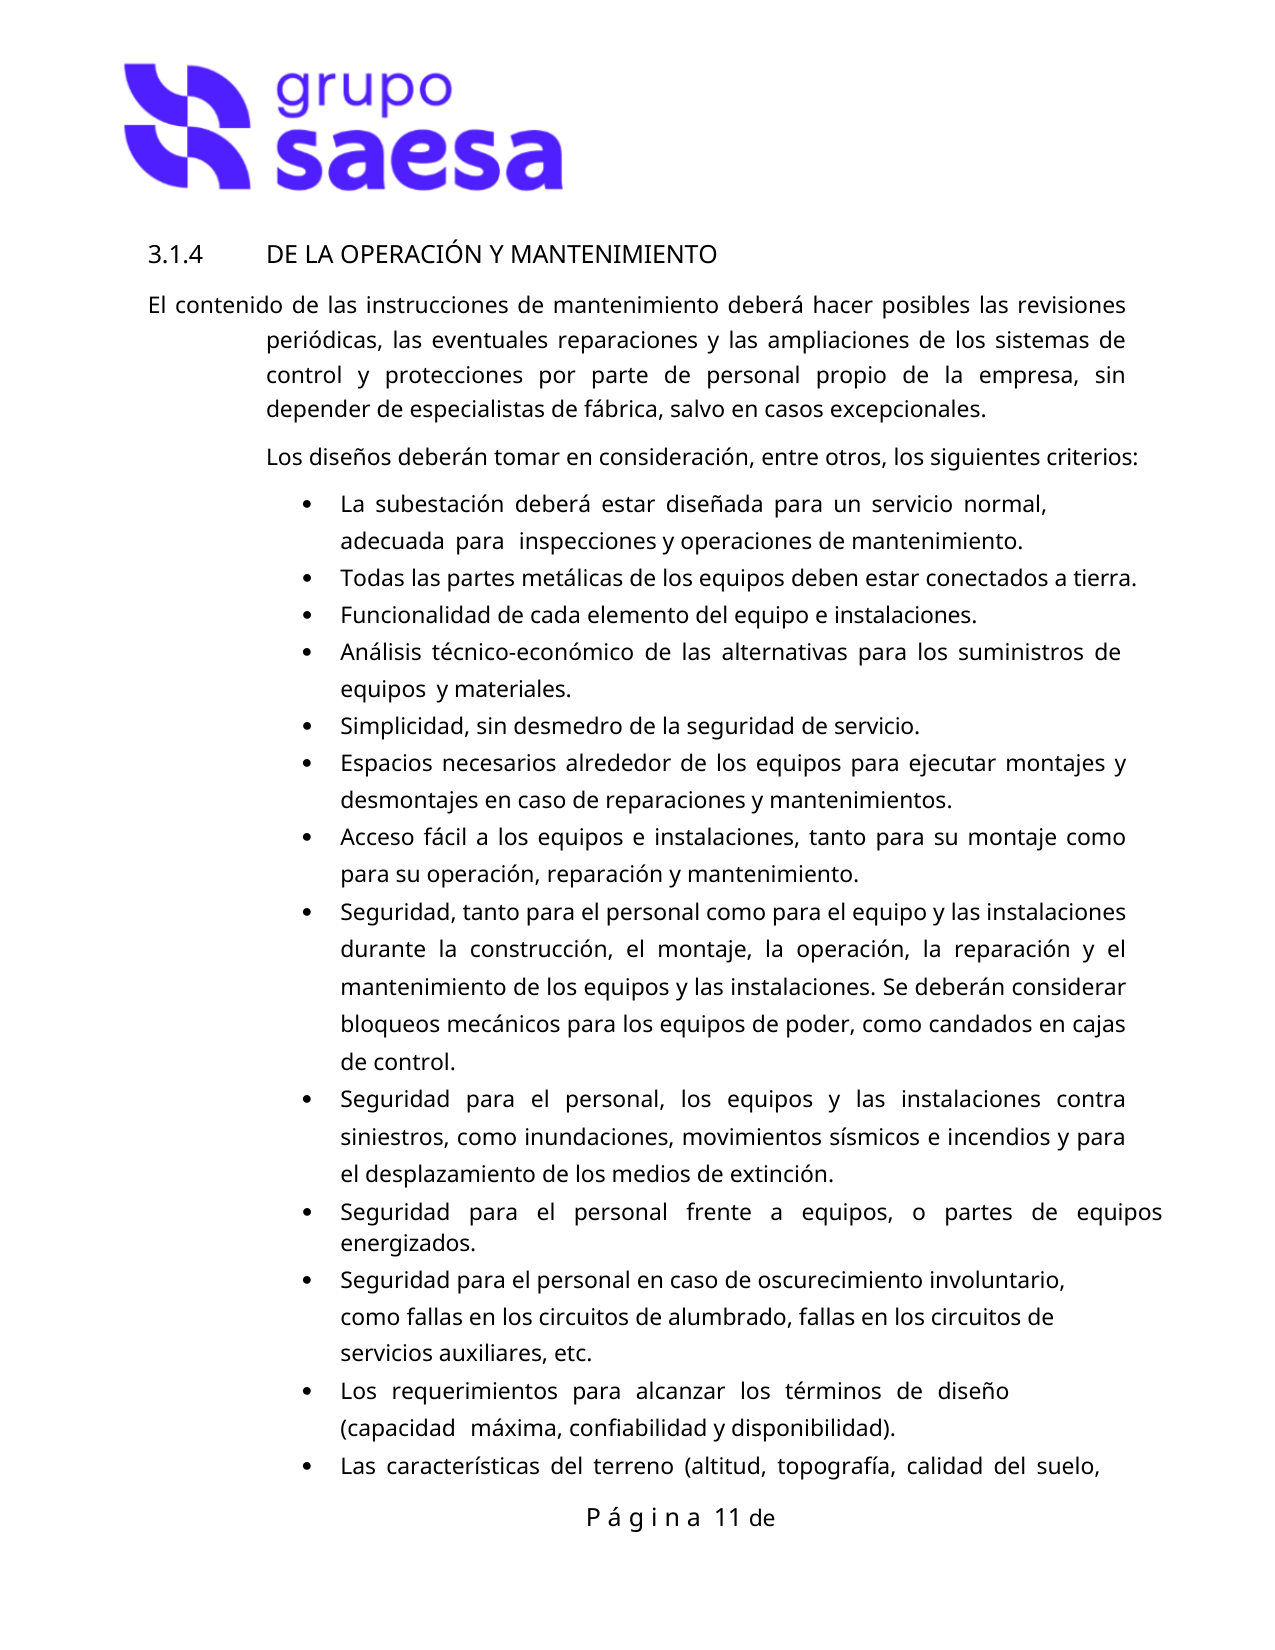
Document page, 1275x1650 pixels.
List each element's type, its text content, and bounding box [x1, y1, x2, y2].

subtitle DE LA OPERACIÓN Y MANTENIMIENTO [148, 236, 1162, 271]
list Seguridad para el personal, los equipos y las instalaciones contra siniestros, como inundaciones, movimientos sísmicos e incendios y para el desplazamiento de los medios de extinción. [303, 1083, 1127, 1189]
picture [112, 54, 569, 195]
list Simplicidad, sin desmedro de la seguridad de servicio. [303, 710, 1162, 741]
text Los diseños deberán tomar en consideración, entre otros, los siguientes criterios: [266, 440, 1162, 472]
list Las características del terreno (altitud, topografía, calidad del suelo, condiciones ambientales y sísmicas). [303, 1450, 1127, 1481]
list Análisis técnico-económico de las alternativas para los suministros de equipos y materiales. [303, 636, 1127, 704]
list Funcionalidad de cada elemento del equipo e instalaciones. [303, 599, 1162, 630]
list La subestación deberá estar diseñada para un servicio normal, adecuada para inspecciones y operaciones de mantenimiento. [303, 488, 1127, 556]
list Seguridad para el personal frente a equipos, o partes de equipos energizados. [303, 1196, 1162, 1258]
list Acceso fácil a los equipos e instalaciones, tanto para su montaje como para su operación, reparación y mantenimiento. [303, 821, 1127, 889]
list Los requerimientos para alcanzar los términos de diseño (capacidad máxima, confiabilidad y disponibilidad). [303, 1374, 1128, 1443]
list Todas las partes metálicas de los equipos deben estar conectados a tierra. [303, 562, 1162, 593]
list Espacios necesarios alrededor de los equipos para ejecutar montajes y desmontajes en caso de reparaciones y mantenimientos. [303, 747, 1127, 815]
list Seguridad, tanto para el personal como para el equipo y las instalaciones durante la construcción, el montaje, la operación, la reparación y el mantenimiento de los equipos y las instalaciones. Se deberán considerar bloqueos mecánicos para los equipos de poder, como candados en cajas de control. [303, 895, 1127, 1077]
list Seguridad para el personal en caso de oscurecimiento involuntario, como fallas en los circuitos de alumbrado, fallas en los circuitos de servicios auxiliares, etc. [303, 1263, 1127, 1368]
text El contenido de las instrucciones de mantenimiento deberá hacer posibles las revisiones periódicas, las eventuales reparaciones y las ampliaciones de los sistemas de control y protecciones por parte de personal propio de la empresa, sin depender de especialistas de fábrica, salvo en casos excepcionales. [148, 289, 1127, 424]
